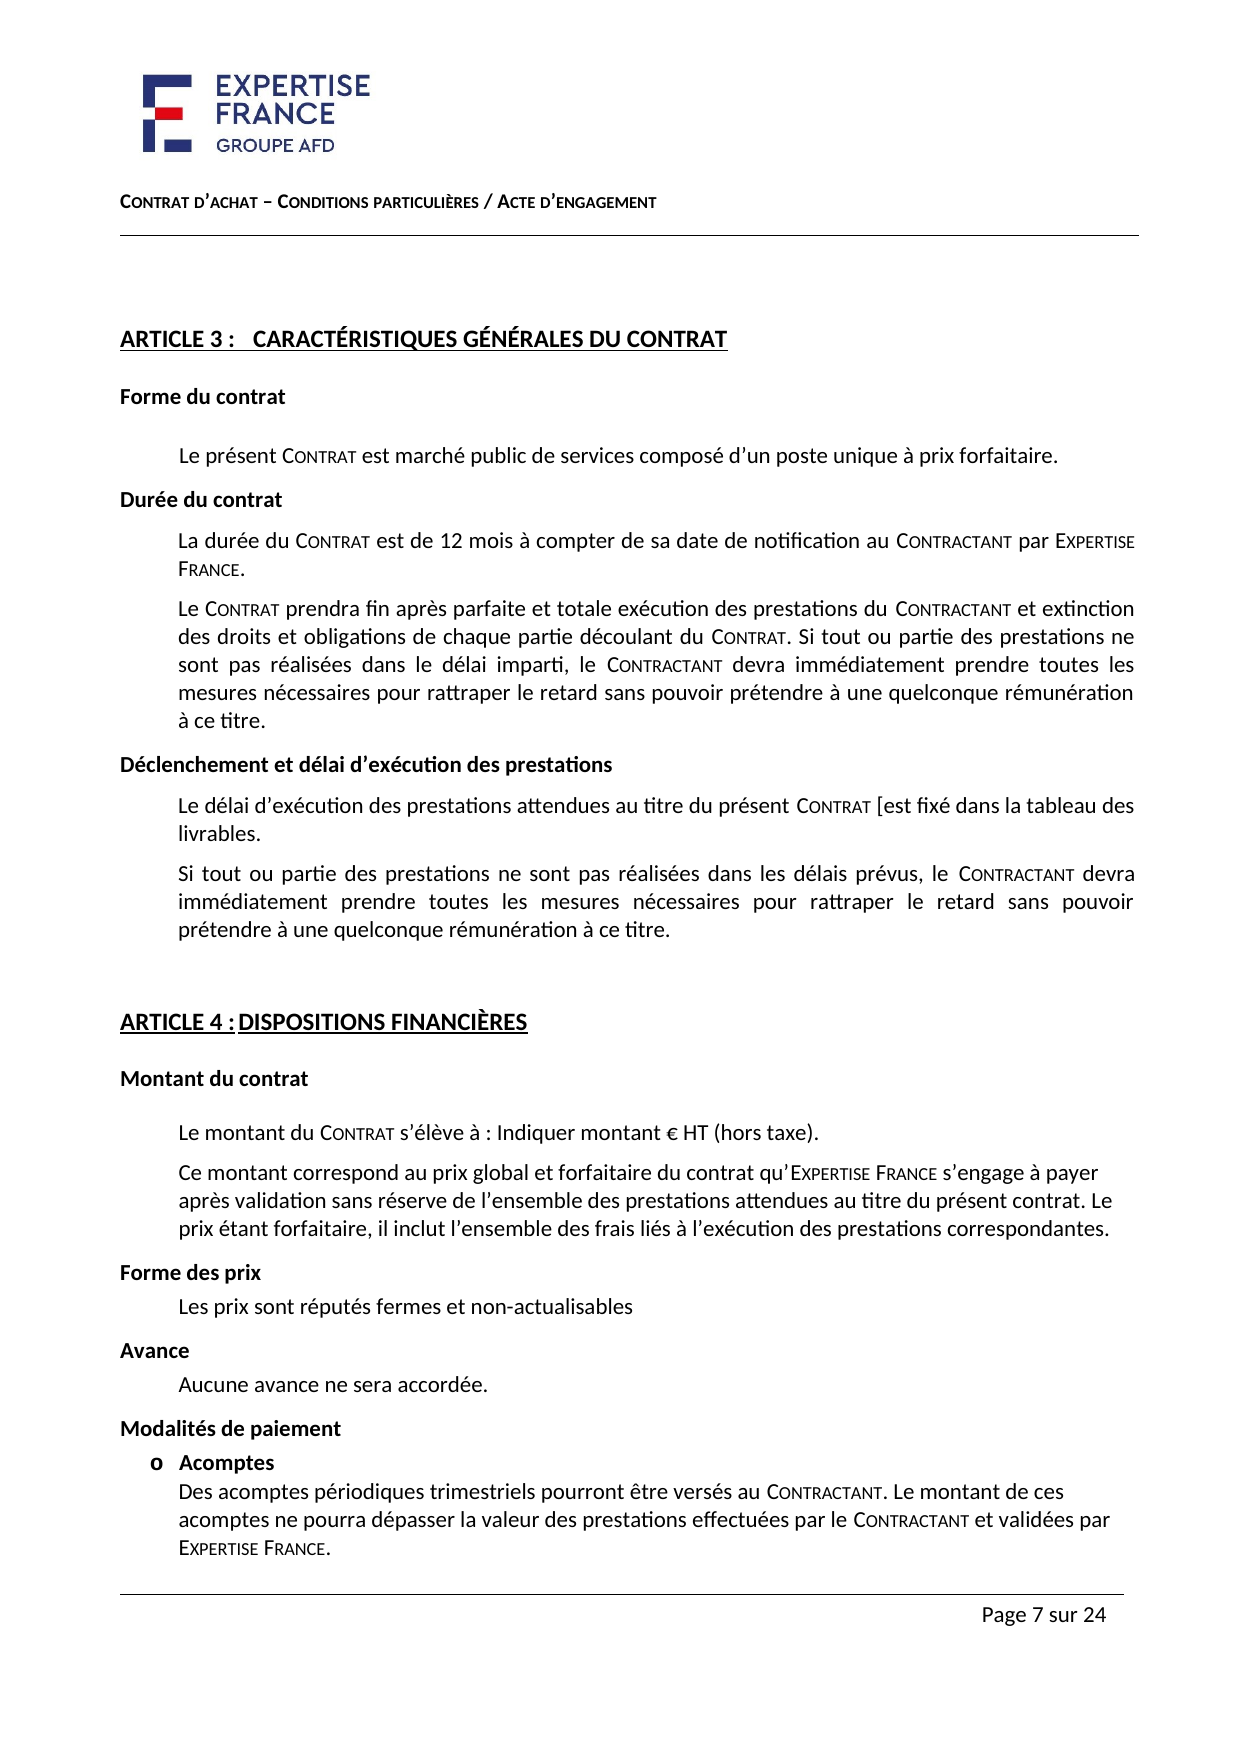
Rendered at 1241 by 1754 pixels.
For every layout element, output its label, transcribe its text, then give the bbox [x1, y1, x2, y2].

subtitle Forme des prix [120, 1255, 1135, 1286]
subtitle Modalités de paiement [120, 1411, 1135, 1442]
subtitle Durée du contrat [120, 482, 1135, 513]
subtitle Avance [120, 1333, 1135, 1364]
text Le délai d’exécution des prestations attendues au titre du présent Contrat [est fixé dans la tableau des livrables. [178, 791, 1135, 847]
subtitle Montant du contrat [120, 1061, 1135, 1093]
list Aucune avance ne sera accordée. [178, 1370, 1135, 1398]
list Les prix sont réputés fermes et non-actualisables [178, 1292, 1135, 1320]
text Le présent Contrat est marché public de services composé d’un poste unique à prix forfaitaire. [179, 442, 1135, 469]
text Si tout ou partie des prestations ne sont pas réalisées dans les délais prévus, le Contractant devra immédiatement prendre toutes les mesures nécessaires pour rattraper le retard sans pouvoir prétendre à une quelconque rémunération à ce titre. [178, 859, 1135, 943]
picture [120, 41, 397, 183]
list Le montant du Contrat s’élève à : Indiquer montant € HT (hors taxe). [178, 1118, 1135, 1146]
list CaractÉristiques gÉnÉrales du contrat [120, 323, 1135, 354]
text La durée du Contrat est de 12 mois à compter de sa date de notification au Contractant par Expertise France. [178, 526, 1135, 582]
subtitle Déclenchement et délai d’exécution des prestations [120, 747, 1135, 778]
subtitle Forme du contrat [120, 379, 1135, 410]
list Acomptes [149, 1448, 1135, 1477]
list Des acomptes périodiques trimestriels pourront être versés au Contractant. Le montant de ces acomptes ne pourra dépasser la valeur des prestations effectuées par le Contractant et validées par Expertise France. [178, 1477, 1135, 1561]
list Dispositions financiÈres [120, 1006, 1135, 1036]
list Ce montant correspond au prix global et forfaitaire du contrat qu’Expertise France s’engage à payer après validation sans réserve de l’ensemble des prestations attendues au titre du présent contrat. Le prix étant forfaitaire, il inclut l’ensemble des frais liés à l’exécution des prestations correspondantes. [178, 1158, 1135, 1242]
text Le Contrat prendra fin après parfaite et totale exécution des prestations du Contractant et extinction des droits et obligations de chaque partie découlant du Contrat. Si tout ou partie des prestations ne sont pas réalisées dans le délai imparti, le Contractant devra immédiatement prendre toutes les mesures nécessaires pour rattraper le retard sans pouvoir prétendre à une quelconque rémunération à ce titre. [178, 594, 1135, 734]
